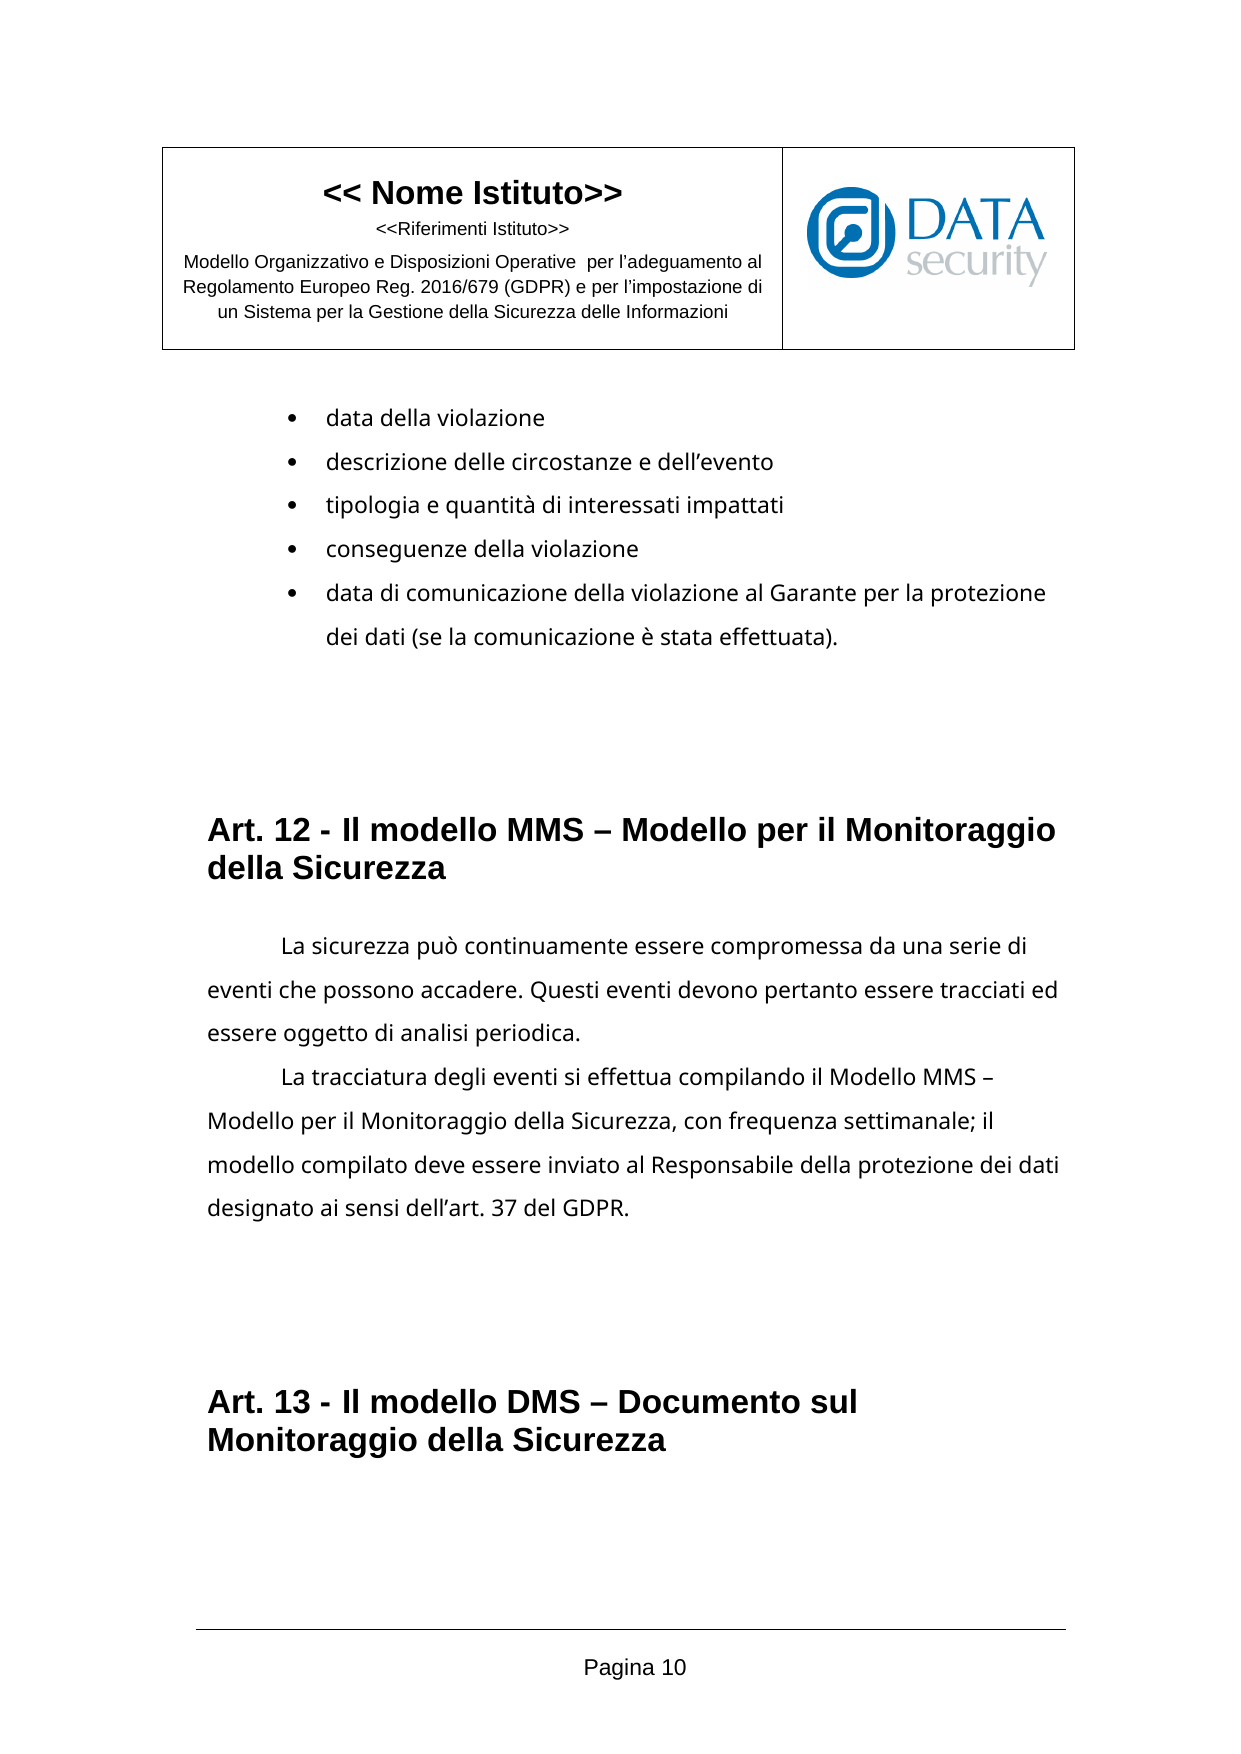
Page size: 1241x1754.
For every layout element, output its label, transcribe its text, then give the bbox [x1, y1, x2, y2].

subtitle Art. - Il modello MMS – Modello per il Monitoraggio della Sicurezza [207, 810, 1063, 887]
picture [806, 186, 1051, 290]
text La sicurezza può continuamente essere compromessa da una serie di eventi che possono accadere. Questi eventi devono pertanto essere tracciati ed essere oggetto di analisi periodica. [207, 919, 1063, 1051]
list tipologia e quantità di interessati impattati [288, 479, 1063, 522]
list data di comunicazione della violazione al Garante per la protezione dei dati (se la comunicazione è stata effettuata). [288, 566, 1063, 654]
subtitle Art. - Il modello DMS – Documento sul Monitoraggio della Sicurezza [207, 1382, 1063, 1459]
list conseguenze della violazione [288, 522, 1063, 566]
list descrizione delle circostanze e dell’evento [288, 435, 1063, 479]
list data della violazione [288, 391, 1063, 435]
text La tracciatura degli eventi si effettua compilando il Modello MMS – Modello per il Monitoraggio della Sicurezza, con frequenza settimanale; il modello compilato deve essere inviato al Responsabile della protezione dei dati designato ai sensi dell’art. 37 del GDPR. [207, 1051, 1063, 1226]
